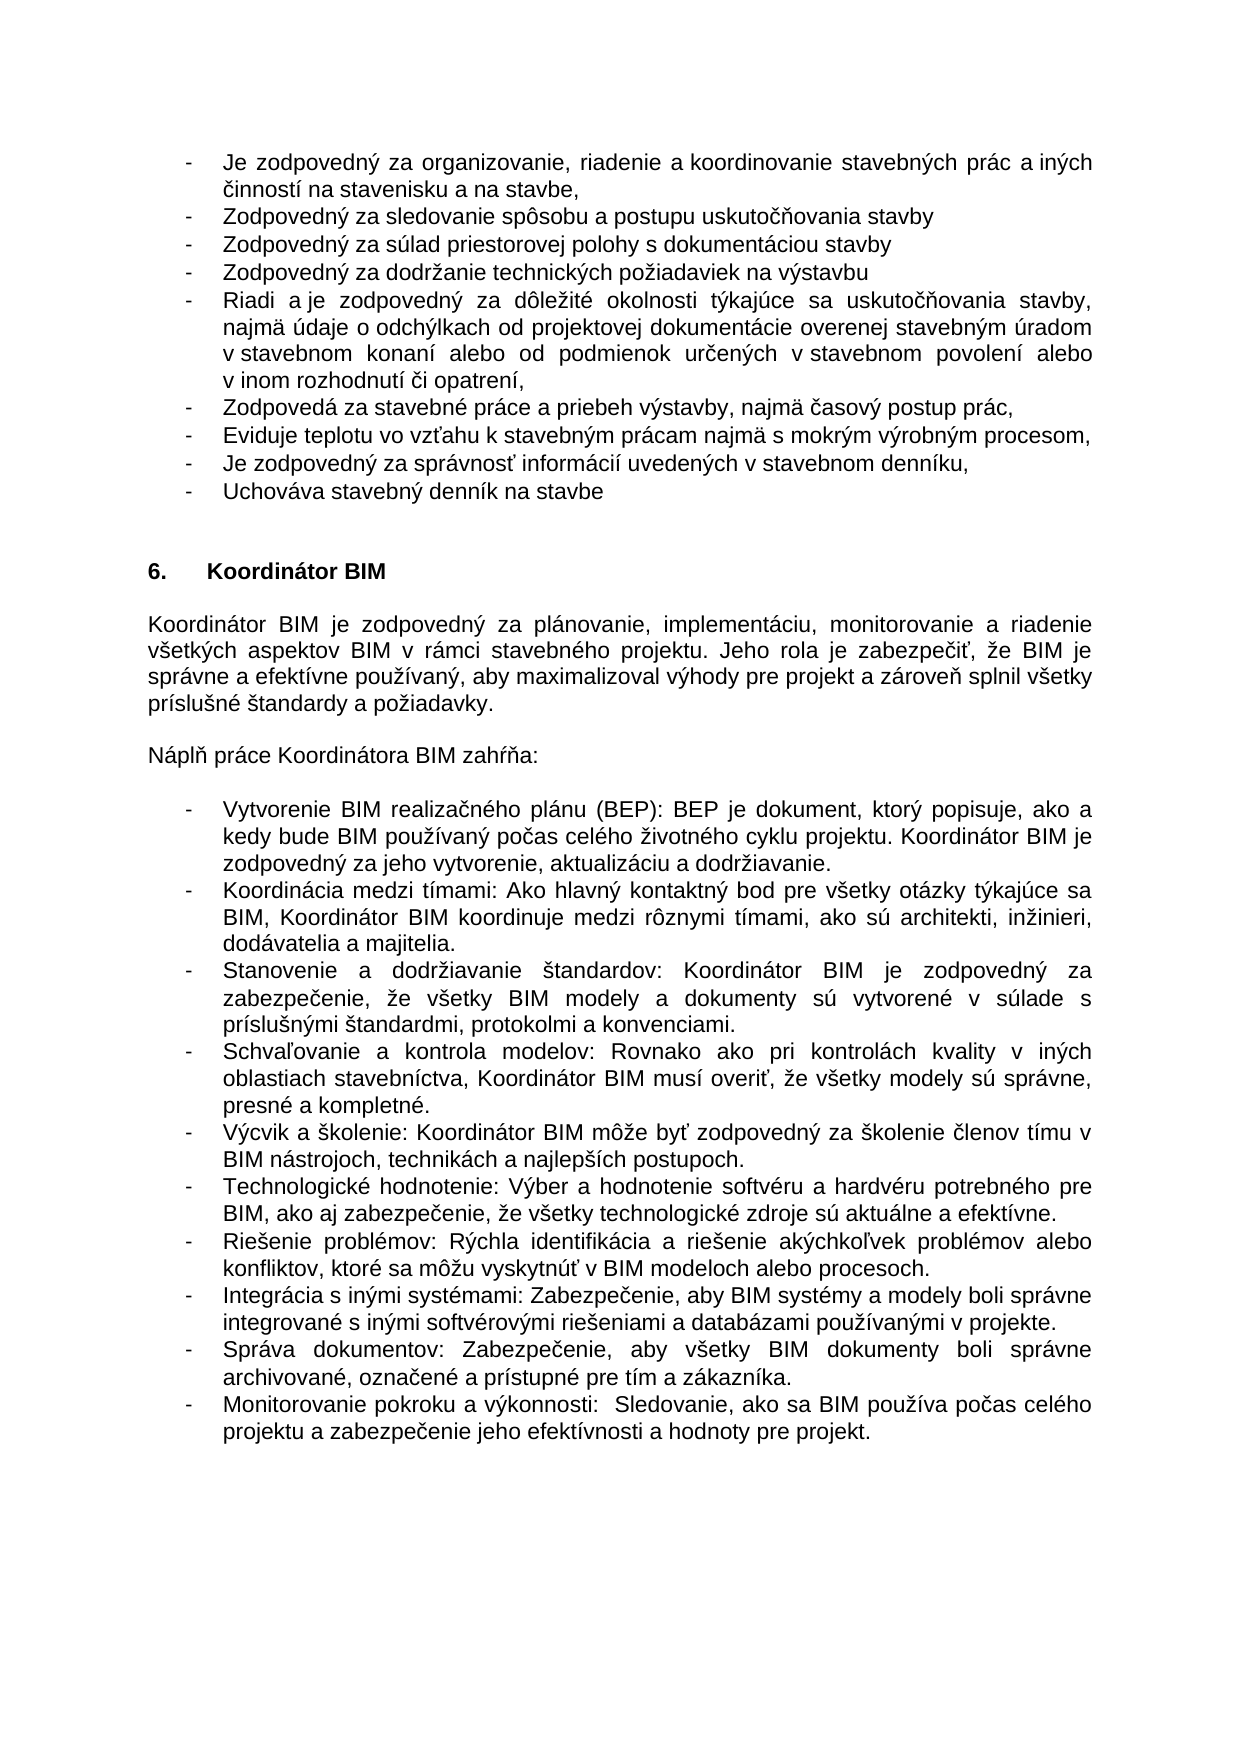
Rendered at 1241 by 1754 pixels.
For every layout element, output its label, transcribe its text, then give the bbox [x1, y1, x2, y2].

list Zodpovedá za stavebné práce a priebeh výstavby, najmä časový postup prác, [185, 393, 1093, 421]
list Riešenie problémov: Rýchla identifikácia a riešenie akýchkoľvek problémov alebo konfliktov, ktoré sa môžu vyskytnúť v BIM modeloch alebo procesoch. [185, 1227, 1093, 1281]
list Zodpovedný za súlad priestorovej polohy s dokumentáciou stavby [185, 230, 1093, 258]
list Monitorovanie pokroku a výkonnosti: Sledovanie, ako sa BIM používa počas celého projektu a zabezpečenie jeho efektívnosti a hodnoty pre projekt. [185, 1390, 1093, 1444]
list Zodpovedný za sledovanie spôsobu a postupu uskutočňovania stavby [185, 202, 1093, 230]
list Koordinátor BIM [148, 558, 1093, 584]
text Náplň práce Koordinátora BIM zahŕňa: [148, 742, 1093, 769]
list Vytvorenie BIM realizačného plánu (BEP): BEP je dokument, ktorý popisuje, ako a kedy bude BIM používaný počas celého životného cyklu projektu. Koordinátor BIM je zodpovedný za jeho vytvorenie, aktualizáciu a dodržiavanie. [185, 795, 1093, 876]
list Správa dokumentov: Zabezpečenie, aby všetky BIM dokumenty boli správne archivované, označené a prístupné pre tím a zákazníka. [185, 1336, 1093, 1390]
list Technologické hodnotenie: Výber a hodnotenie softvéru a hardvéru potrebného pre BIM, ako aj zabezpečenie, že všetky technologické zdroje sú aktuálne a efektívne. [185, 1172, 1093, 1227]
list Uchováva stavebný denník na stavbe [185, 477, 1093, 505]
list Eviduje teplotu vo vzťahu k stavebným prácam najmä s mokrým výrobným procesom, [185, 421, 1093, 449]
list Je zodpovedný za správnosť informácií uvedených v stavebnom denníku, [185, 449, 1093, 477]
text Koordinátor BIM je zodpovedný za plánovanie, implementáciu, monitorovanie a riadenie všetkých aspektov BIM v rámci stavebného projektu. Jeho rola je zabezpečiť, že BIM je správne a efektívne používaný, aby maximalizoval výhody pre projekt a zároveň splnil všetky príslušné štandardy a požiadavky. [148, 611, 1093, 716]
list Je zodpovedný za organizovanie, riadenie a koordinovanie stavebných prác a iných činností na stavenisku a na stavbe, [185, 148, 1093, 202]
list Schvaľovanie a kontrola modelov: Rovnako ako pri kontrolách kvality v iných oblastiach stavebníctva, Koordinátor BIM musí overiť, že všetky modely sú správne, presné a kompletné. [185, 1037, 1093, 1118]
list Stanovenie a dodržiavanie štandardov: Koordinátor BIM je zodpovedný za zabezpečenie, že všetky BIM modely a dokumenty sú vytvorené v súlade s príslušnými štandardmi, protokolmi a konvenciami. [185, 957, 1093, 1037]
list Zodpovedný za dodržanie technických požiadaviek na výstavbu [185, 258, 1093, 286]
list Integrácia s inými systémami: Zabezpečenie, aby BIM systémy a modely boli správne integrované s inými softvérovými riešeniami a databázami používanými v projekte. [185, 1281, 1093, 1336]
list Koordinácia medzi tímami: Ako hlavný kontaktný bod pre všetky otázky týkajúce sa BIM, Koordinátor BIM koordinuje medzi rôznymi tímami, ako sú architekti, inžinieri, dodávatelia a majitelia. [185, 876, 1093, 957]
list Výcvik a školenie: Koordinátor BIM môže byť zodpovedný za školenie členov tímu v BIM nástrojoch, technikách a najlepších postupoch. [185, 1118, 1093, 1172]
